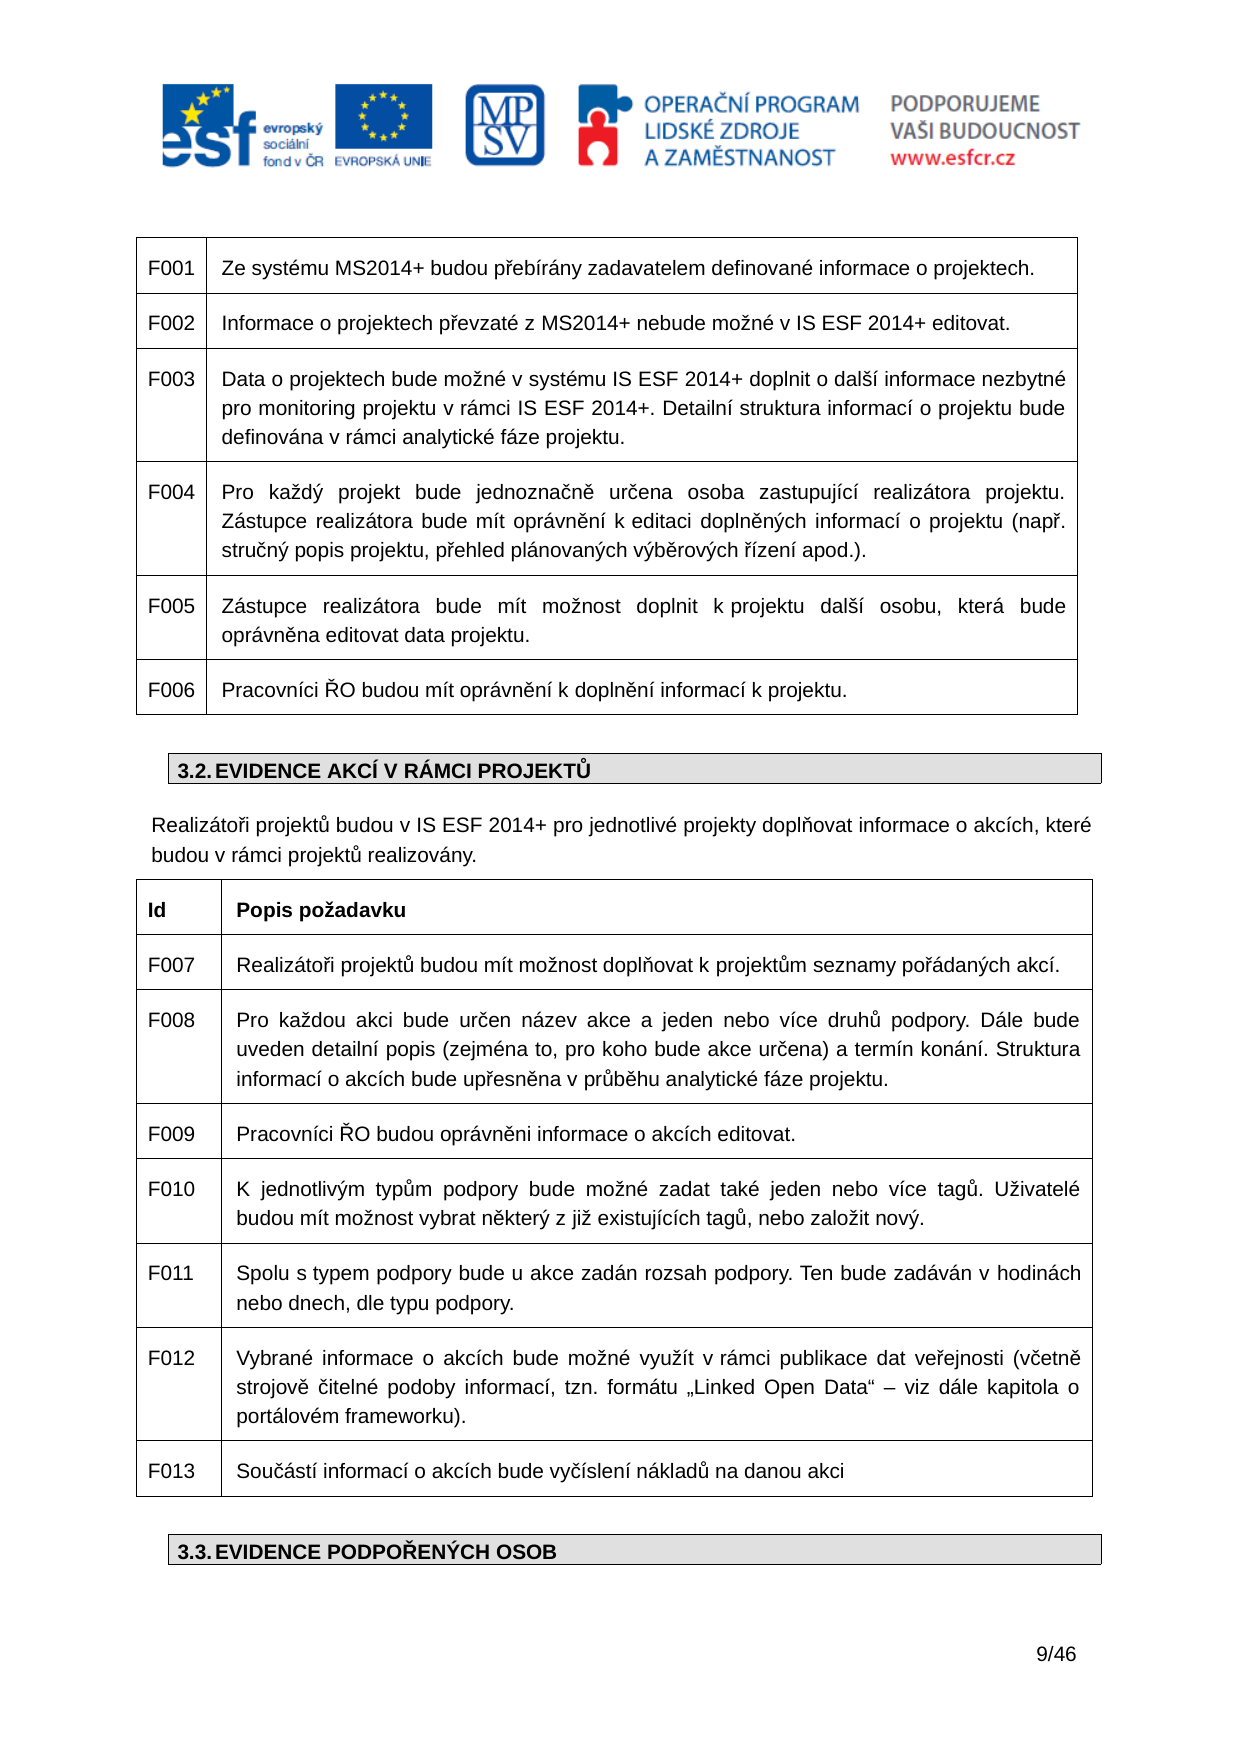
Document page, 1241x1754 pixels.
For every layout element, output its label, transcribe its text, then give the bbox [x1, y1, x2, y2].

table_cell Vybrané informace o akcích bude možné využít v rámci publikace dat veřejnosti (včetně strojově čitelné podoby informací, tzn. formátu „Linked Open Data“ – viz dále kapitola o portálovém frameworku). [222, 1328, 1092, 1440]
table_cell Data o projektech bude možné v systému IS ESF 2014+ doplnit o další informace nezbytné pro monitoring projektu v rámci IS ESF 2014+. Detailní struktura informací o projektu bude definována v rámci analytické fáze projektu. [207, 349, 1077, 461]
table_cell Realizátoři projektů budou mít možnost doplňovat k projektům seznamy pořádaných akcí. [222, 935, 1092, 989]
table_cell [137, 1104, 221, 1158]
table_header Id [137, 880, 221, 934]
table_cell Informace o projektech převzaté z MS2014+ nebude možné v IS ESF 2014+ editovat. [207, 294, 1077, 348]
table_cell [137, 1328, 221, 1440]
table_cell [137, 660, 206, 714]
table_cell Ze systému MS2014+ budou přebírány zadavatelem definované informace o projektech. [207, 238, 1077, 292]
table_cell Pracovníci ŘO budou oprávněni informace o akcích editovat. [222, 1104, 1092, 1158]
subtitle Evidence akcí v rámci projektů [169, 754, 1101, 783]
text Realizátoři projektů budou v IS ESF 2014+ pro jednotlivé projekty doplňovat informace o akcích, které budou v rámci projektů realizovány. [151, 808, 1093, 866]
table_cell Pro každou akci bude určen název akce a jeden nebo více druhů podpory. Dále bude uveden detailní popis (zejména to, pro koho bude akce určena) a termín konání. Struktura informací o akcích bude upřesněna v průběhu analytické fáze projektu. [222, 990, 1092, 1103]
table_cell [137, 990, 221, 1103]
table_cell [137, 349, 206, 461]
table_cell K jednotlivým typům podpory bude možné zadat také jeden nebo více tagů. Uživatelé budou mít možnost vybrat některý z již existujících tagů, nebo založit nový. [222, 1159, 1092, 1242]
table_header Popis požadavku [222, 880, 1092, 934]
table_cell Spolu s typem podpory bude u akce zadán rozsah podpory. Ten bude zadáván v hodinách nebo dnech, dle typu podpory. [222, 1244, 1092, 1327]
table_cell [137, 238, 206, 292]
table_cell [137, 1159, 221, 1242]
subtitle Evidence podpořených osob [169, 1535, 1101, 1564]
table_cell Pracovníci ŘO budou mít oprávnění k doplnění informací k projektu. [207, 660, 1077, 714]
table_cell [137, 1441, 221, 1496]
table_cell Součástí informací o akcích bude vyčíslení nákladů na danou akci [222, 1441, 1092, 1496]
table_cell [137, 462, 206, 575]
table_cell Zástupce realizátora bude mít možnost doplnit k projektu další osobu, která bude oprávněna editovat data projektu. [207, 576, 1077, 659]
table_cell [137, 935, 221, 989]
table_cell [137, 1244, 221, 1327]
table_cell [137, 576, 206, 659]
table_cell [137, 294, 206, 348]
table_cell Pro každý projekt bude jednoznačně určena osoba zastupující realizátora projektu. Zástupce realizátora bude mít oprávnění k editaci doplněných informací o projektu (např. stručný popis projektu, přehled plánovaných výběrových řízení apod.). [207, 462, 1077, 575]
